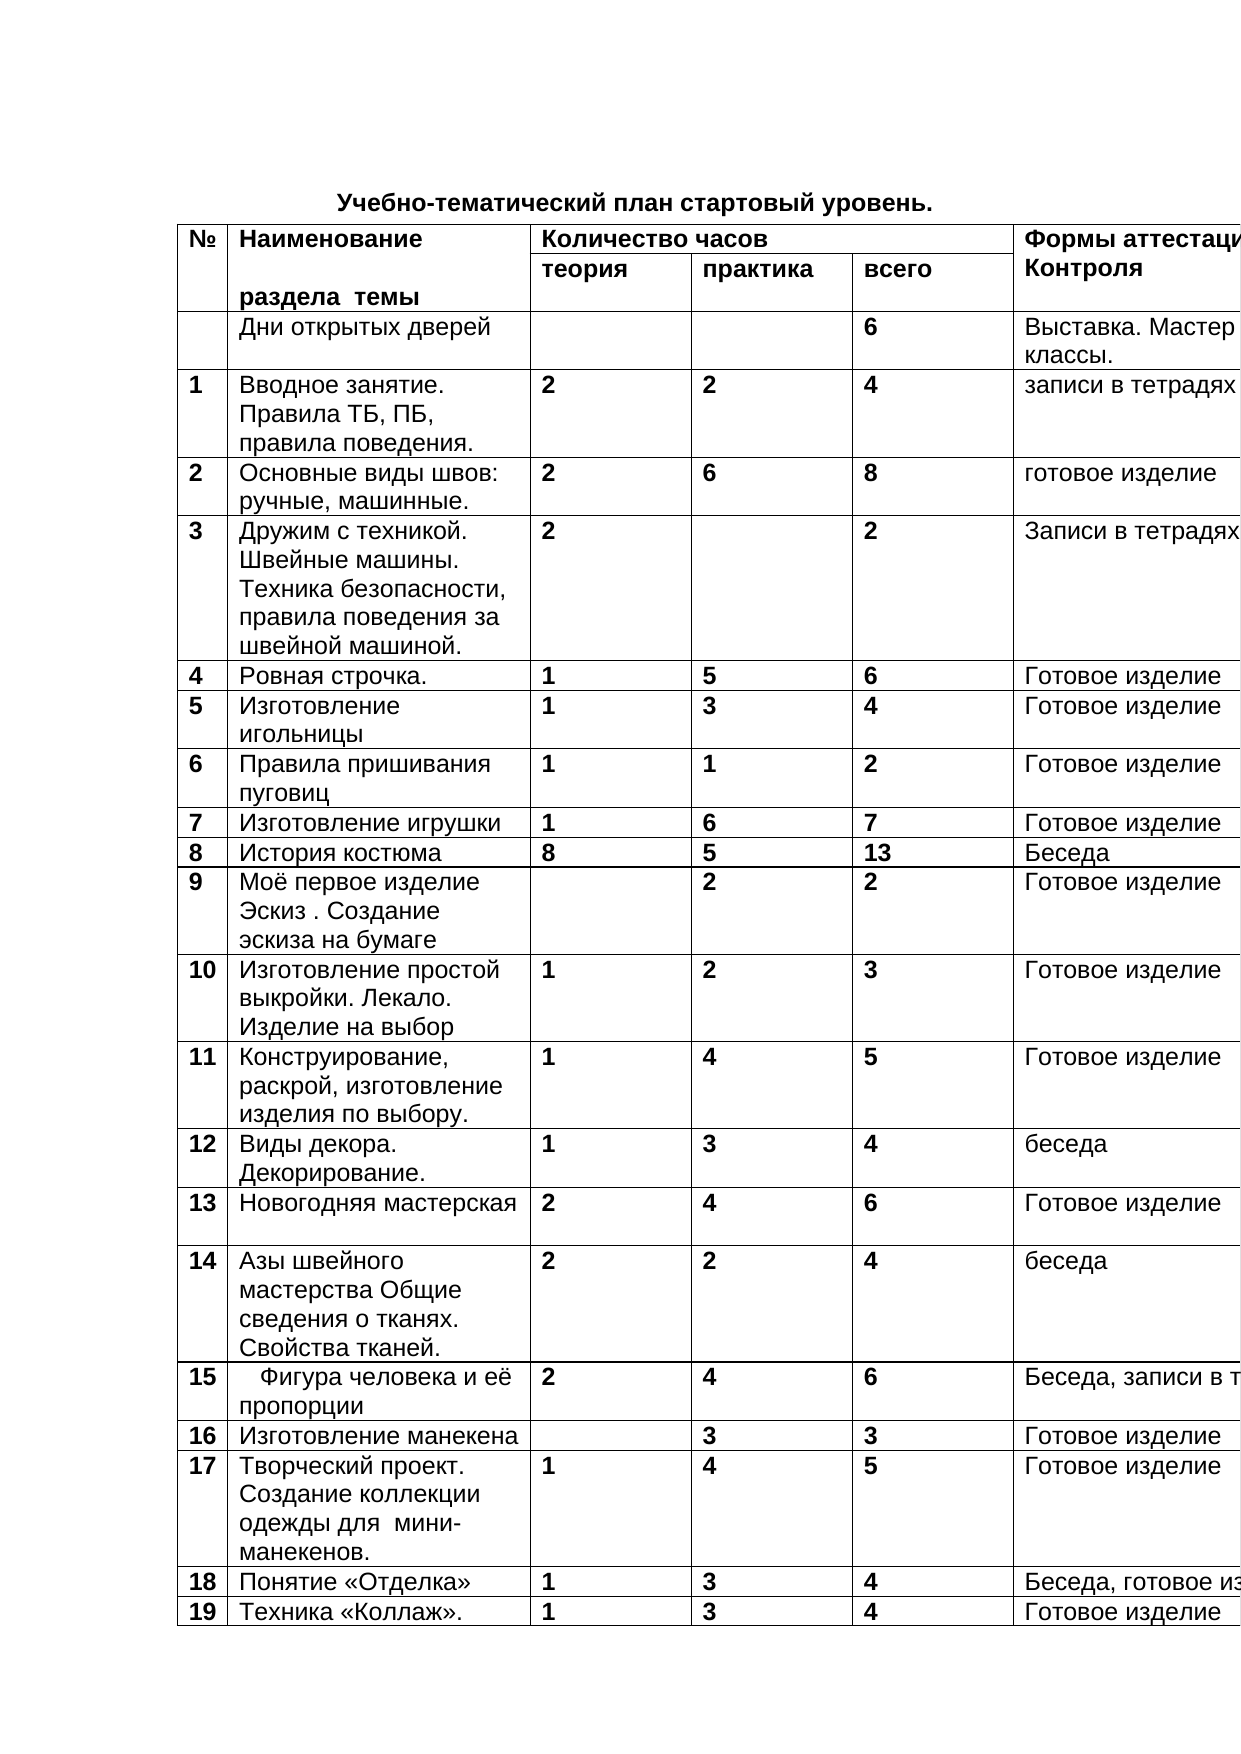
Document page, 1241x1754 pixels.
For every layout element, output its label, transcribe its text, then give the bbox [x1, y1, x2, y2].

table_cell [692, 312, 852, 369]
table_cell 13 [853, 838, 1013, 866]
table_cell 6 [853, 1363, 1013, 1420]
table_cell 3 [853, 955, 1013, 1041]
table_cell [531, 868, 691, 954]
table_cell 9 [178, 868, 227, 954]
table_cell 4 [853, 1567, 1013, 1596]
table_cell 1 [692, 749, 852, 807]
table_cell Понятие «Отделка» [228, 1567, 530, 1596]
table_cell Изготовление игольницы [228, 691, 530, 748]
table_cell Готовое изделие [1014, 1451, 1240, 1566]
table_cell 2 [531, 458, 691, 515]
table_cell 2 [531, 516, 691, 660]
table_cell Новогодняя мастерская [228, 1188, 530, 1245]
table_cell Записи в тетрадях [1014, 516, 1240, 660]
table_cell [692, 516, 852, 660]
table_cell Готовое изделие [1014, 808, 1240, 837]
table_cell Готовое изделие [1014, 1421, 1240, 1450]
table_cell 4 [178, 661, 227, 690]
table_cell 4 [692, 1188, 852, 1245]
table_cell 5 [178, 691, 227, 748]
table_cell 4 [853, 370, 1013, 457]
table_cell 1 [178, 370, 227, 457]
table_cell Вводное занятие. Правила ТБ, ПБ, правила поведения. [228, 370, 530, 457]
table_cell Правила пришивания пуговиц [228, 749, 530, 807]
table_cell 17 [178, 1451, 227, 1566]
table_cell 6 [178, 749, 227, 807]
table_cell 2 [531, 1363, 691, 1420]
table_cell Моё первое изделие Эскиз . Создание эскиза на бумаге [228, 868, 530, 954]
table_cell 19 [178, 1597, 227, 1625]
table_cell 6 [692, 458, 852, 515]
table_cell [531, 312, 691, 369]
table_cell Готовое изделие [1014, 661, 1240, 690]
table_cell 6 [692, 808, 852, 837]
table_cell 8 [853, 458, 1013, 515]
table_cell 7 [178, 808, 227, 837]
table_cell Фигура человека и её пропорции [228, 1363, 530, 1420]
table_cell 2 [178, 458, 227, 515]
table_cell 4 [692, 1042, 852, 1128]
table_cell 1 [531, 661, 691, 690]
table_cell 15 [178, 1363, 227, 1420]
table_cell 3 [692, 1567, 852, 1596]
table_cell 7 [853, 808, 1013, 837]
table_cell Виды декора. Декорирование. [228, 1129, 530, 1187]
table_cell 13 [178, 1188, 227, 1245]
table_cell 2 [853, 868, 1013, 954]
table_cell 16 [178, 1421, 227, 1450]
table_cell Беседа, записи в тетради [1014, 1363, 1240, 1420]
table_cell 3 [853, 1421, 1013, 1450]
table_cell 1 [531, 691, 691, 748]
table_cell 14 [178, 1246, 227, 1361]
table_cell 2 [692, 955, 852, 1041]
table_cell Ровная строчка. [228, 661, 530, 690]
table_header Формы аттестации Контроля [1014, 225, 1240, 311]
table_cell 1 [531, 808, 691, 837]
table_cell беседа [1014, 1129, 1240, 1187]
table_cell 1 [531, 1129, 691, 1187]
table_cell 5 [853, 1451, 1013, 1566]
table_cell 3 [692, 1597, 852, 1625]
table_cell Беседа, готовое изделие [1014, 1567, 1240, 1596]
table_cell 3 [178, 516, 227, 660]
table_cell теория [531, 254, 691, 311]
table_cell записи в тетрадях [1014, 370, 1240, 457]
table_cell практика [692, 254, 852, 311]
table_cell 18 [178, 1567, 227, 1596]
text Учебно-тематический план стартовый уровень. [177, 188, 1093, 217]
table_cell 1 [531, 1042, 691, 1128]
table_cell [178, 312, 227, 369]
table_cell 1 [531, 1567, 691, 1596]
table_cell 5 [692, 661, 852, 690]
table_cell 1 [531, 749, 691, 807]
table_header Количество часов [531, 225, 1013, 253]
table_cell всего [853, 254, 1013, 311]
table_cell 4 [853, 691, 1013, 748]
table_cell 1 [531, 1597, 691, 1625]
table_cell беседа [1014, 1246, 1240, 1361]
table_cell Дружим с техникой. Швейные машины. Техника безопасности, правила поведения за швейной машиной. [228, 516, 530, 660]
table_cell 2 [853, 516, 1013, 660]
table_cell 2 [692, 1246, 852, 1361]
table_cell 6 [853, 661, 1013, 690]
table_cell 2 [531, 370, 691, 457]
table_cell Изготовление игрушки [228, 808, 530, 837]
table_cell Техника «Коллаж». [228, 1597, 530, 1625]
table_cell Азы швейного мастерства Общие сведения о тканях. Свойства тканей. [228, 1246, 530, 1361]
table_cell Выставка. Мастер классы. [1014, 312, 1240, 369]
table_cell 4 [692, 1451, 852, 1566]
table_cell 8 [178, 838, 227, 866]
table_cell 5 [853, 1042, 1013, 1128]
table_cell Изготовление манекена [228, 1421, 530, 1450]
table_header № [178, 225, 227, 311]
table_cell Готовое изделие [1014, 1597, 1240, 1625]
table_cell 4 [853, 1597, 1013, 1625]
table_cell Готовое изделие [1014, 868, 1240, 954]
table_cell Конструирование, раскрой, изготовление изделия по выбору. [228, 1042, 530, 1128]
table_header Наименование раздела темы [228, 225, 530, 311]
table_cell Беседа [1014, 838, 1240, 866]
table_cell 3 [692, 1129, 852, 1187]
table_cell 1 [531, 1451, 691, 1566]
table_cell 1 [531, 955, 691, 1041]
table_cell 6 [853, 312, 1013, 369]
table_cell 6 [853, 1188, 1013, 1245]
table_cell 2 [531, 1188, 691, 1245]
table_cell 5 [692, 838, 852, 866]
table_cell Готовое изделие [1014, 691, 1240, 748]
table_cell Готовое изделие [1014, 1188, 1240, 1245]
table_cell 2 [531, 1246, 691, 1361]
table_cell [531, 1421, 691, 1450]
table_cell Дни открытых дверей [228, 312, 530, 369]
table_cell 4 [853, 1246, 1013, 1361]
table_cell Основные виды швов: ручные, машинные. [228, 458, 530, 515]
table_cell 2 [692, 370, 852, 457]
table_cell 11 [178, 1042, 227, 1128]
table_cell 4 [853, 1129, 1013, 1187]
table_cell 4 [692, 1363, 852, 1420]
table_cell 8 [531, 838, 691, 866]
table_cell 2 [853, 749, 1013, 807]
table_cell 12 [178, 1129, 227, 1187]
table_cell Изготовление простой выкройки. Лекало. Изделие на выбор [228, 955, 530, 1041]
table_cell Готовое изделие [1014, 749, 1240, 807]
table_cell Творческий проект. Создание коллекции одежды для мини-манекенов. [228, 1451, 530, 1566]
table_cell 3 [692, 1421, 852, 1450]
table_cell Готовое изделие [1014, 1042, 1240, 1128]
table_cell Готовое изделие [1014, 955, 1240, 1041]
table_cell 2 [692, 868, 852, 954]
table_cell История костюма [228, 838, 530, 866]
table_cell 3 [692, 691, 852, 748]
table_cell 10 [178, 955, 227, 1041]
table_cell готовое изделие [1014, 458, 1240, 515]
